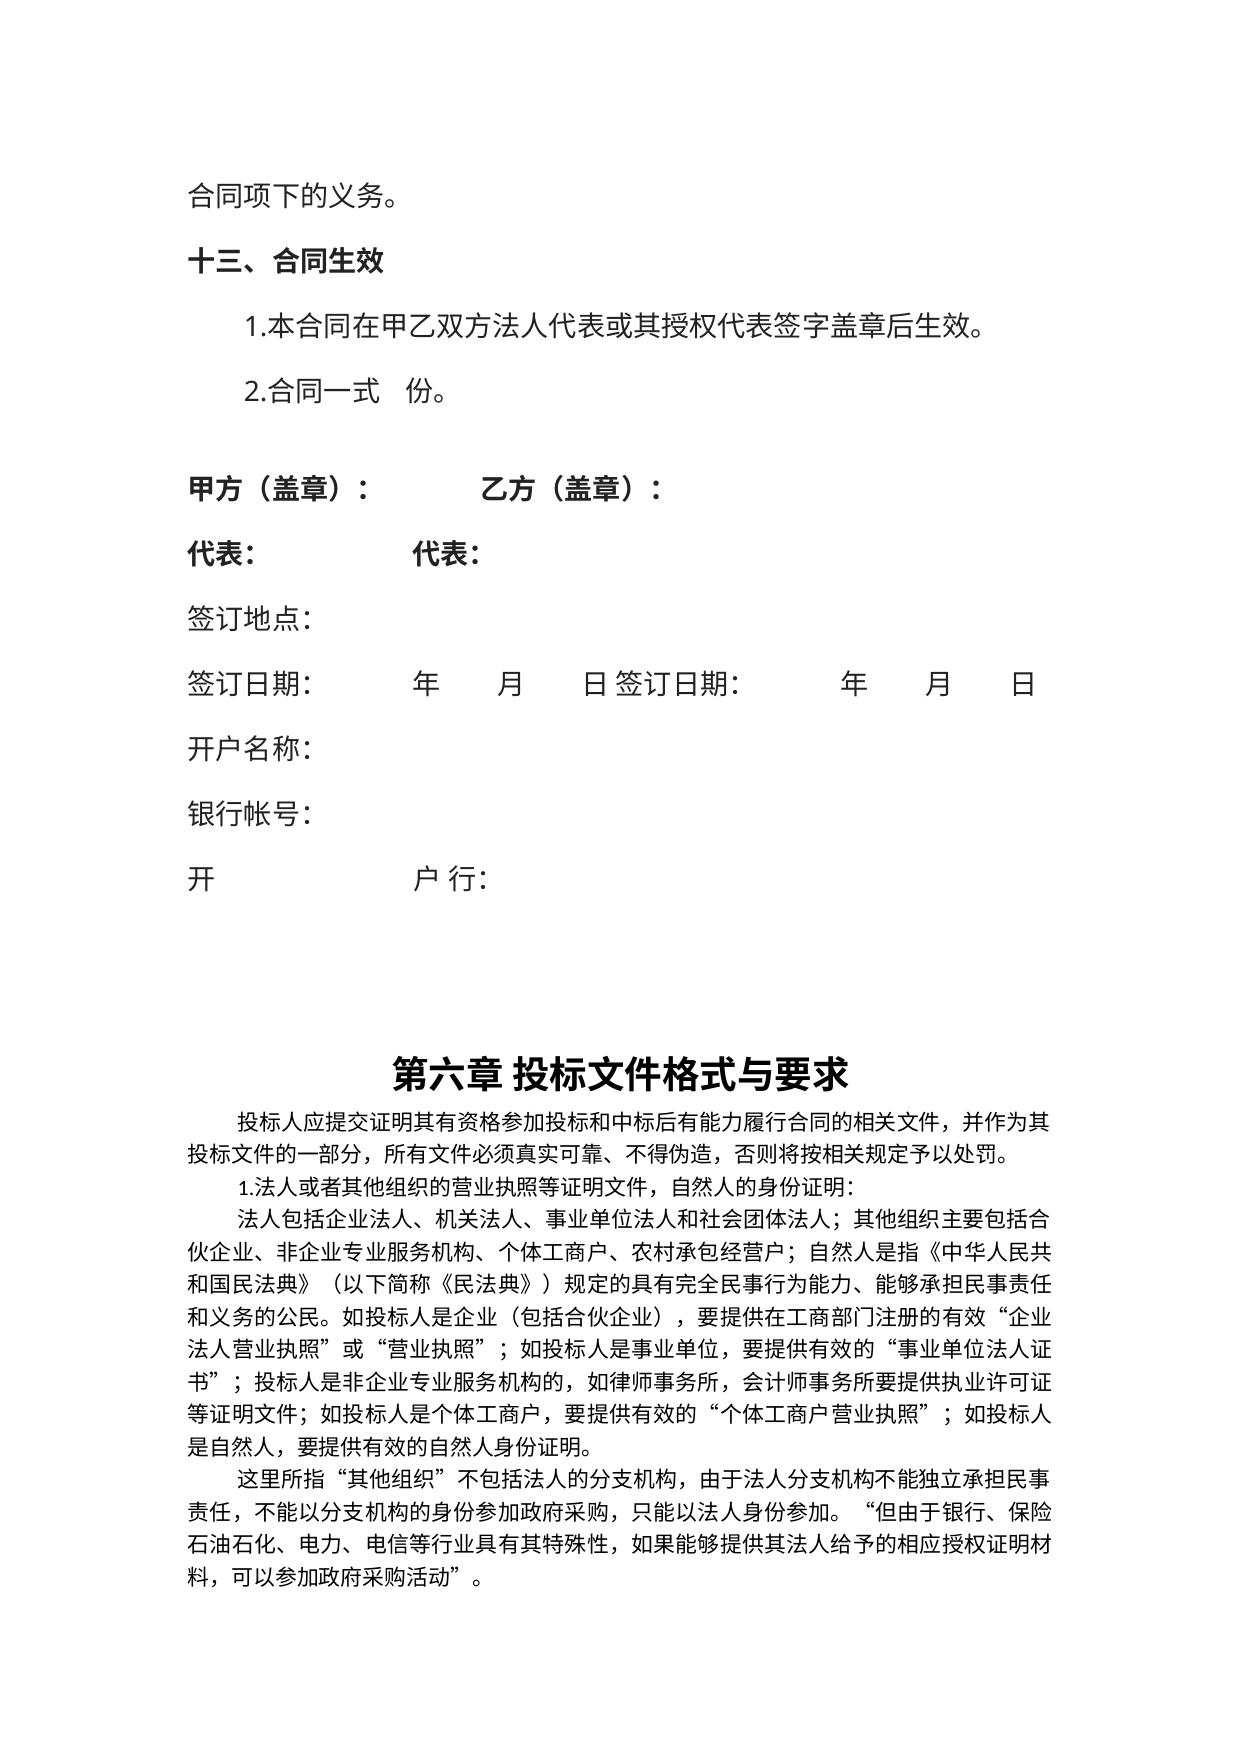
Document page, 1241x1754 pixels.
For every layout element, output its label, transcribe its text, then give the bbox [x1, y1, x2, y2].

text 投标人应提交证明其有资格参加投标和中标后有能力履行合同的相关文件，并作为其投标文件的一部分，所有文件必须真实可靠、不得伪造，否则将按相关规定予以处罚。 [187, 1104, 1053, 1169]
text 这里所指“其他组织”不包括法人的分支机构，由于法人分支机构不能独立承担民事责任，不能以分支机构的身份参加政府采购，只能以法人身份参加。“但由于银行、保险、石油石化、电力、电信等行业具有其特殊性，如果能够提供其法人给予的相应授权证明材料，可以参加政府采购活动”。 [187, 1462, 1053, 1592]
text 签订地点： [187, 584, 1053, 649]
text 法人包括企业法人、机关法人、事业单位法人和社会团体法人；其他组织主要包括合伙企业、非企业专业服务机构、个体工商户、农村承包经营户；自然人是指《中华人民共和国民法典》（以下简称《民法典》）规定的具有完全民事行为能力、能够承担民事责任和义务的公民。如投标人是企业（包括合伙企业），要提供在工商部门注册的有效“企业法人营业执照”或“营业执照”；如投标人是事业单位，要提供有效的“事业单位法人证书”；投标人是非企业专业服务机构的，如律师事务所，会计师事务所要提供执业许可证等证明文件；如投标人是个体工商户，要提供有效的“个体工商户营业执照”；如投标人是自然人，要提供有效的自然人身份证明。 [187, 1202, 1053, 1462]
text 1.法人或者其他组织的营业执照等证明文件，自然人的身份证明： [187, 1169, 1053, 1202]
text 代表： 代表： [187, 519, 1053, 584]
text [187, 162, 1053, 227]
text 甲方（盖章）： 乙方（盖章）： [187, 454, 1053, 519]
text 开户名称： [187, 714, 1053, 779]
text 十三、合同生效 [187, 227, 1053, 292]
text 1.本合同在甲乙双方法人代表或其授权代表签字盖章后生效。 [187, 292, 1053, 357]
text 开 户 行： [187, 844, 1053, 909]
text 第六章 投标文件格式与要求 [187, 1039, 1053, 1104]
text 银行帐号： [187, 779, 1053, 844]
text 签订日期： 年 月 日 签订日期： 年 月 日 [187, 649, 1053, 714]
text 2.合同一式 份。 [187, 357, 1053, 422]
